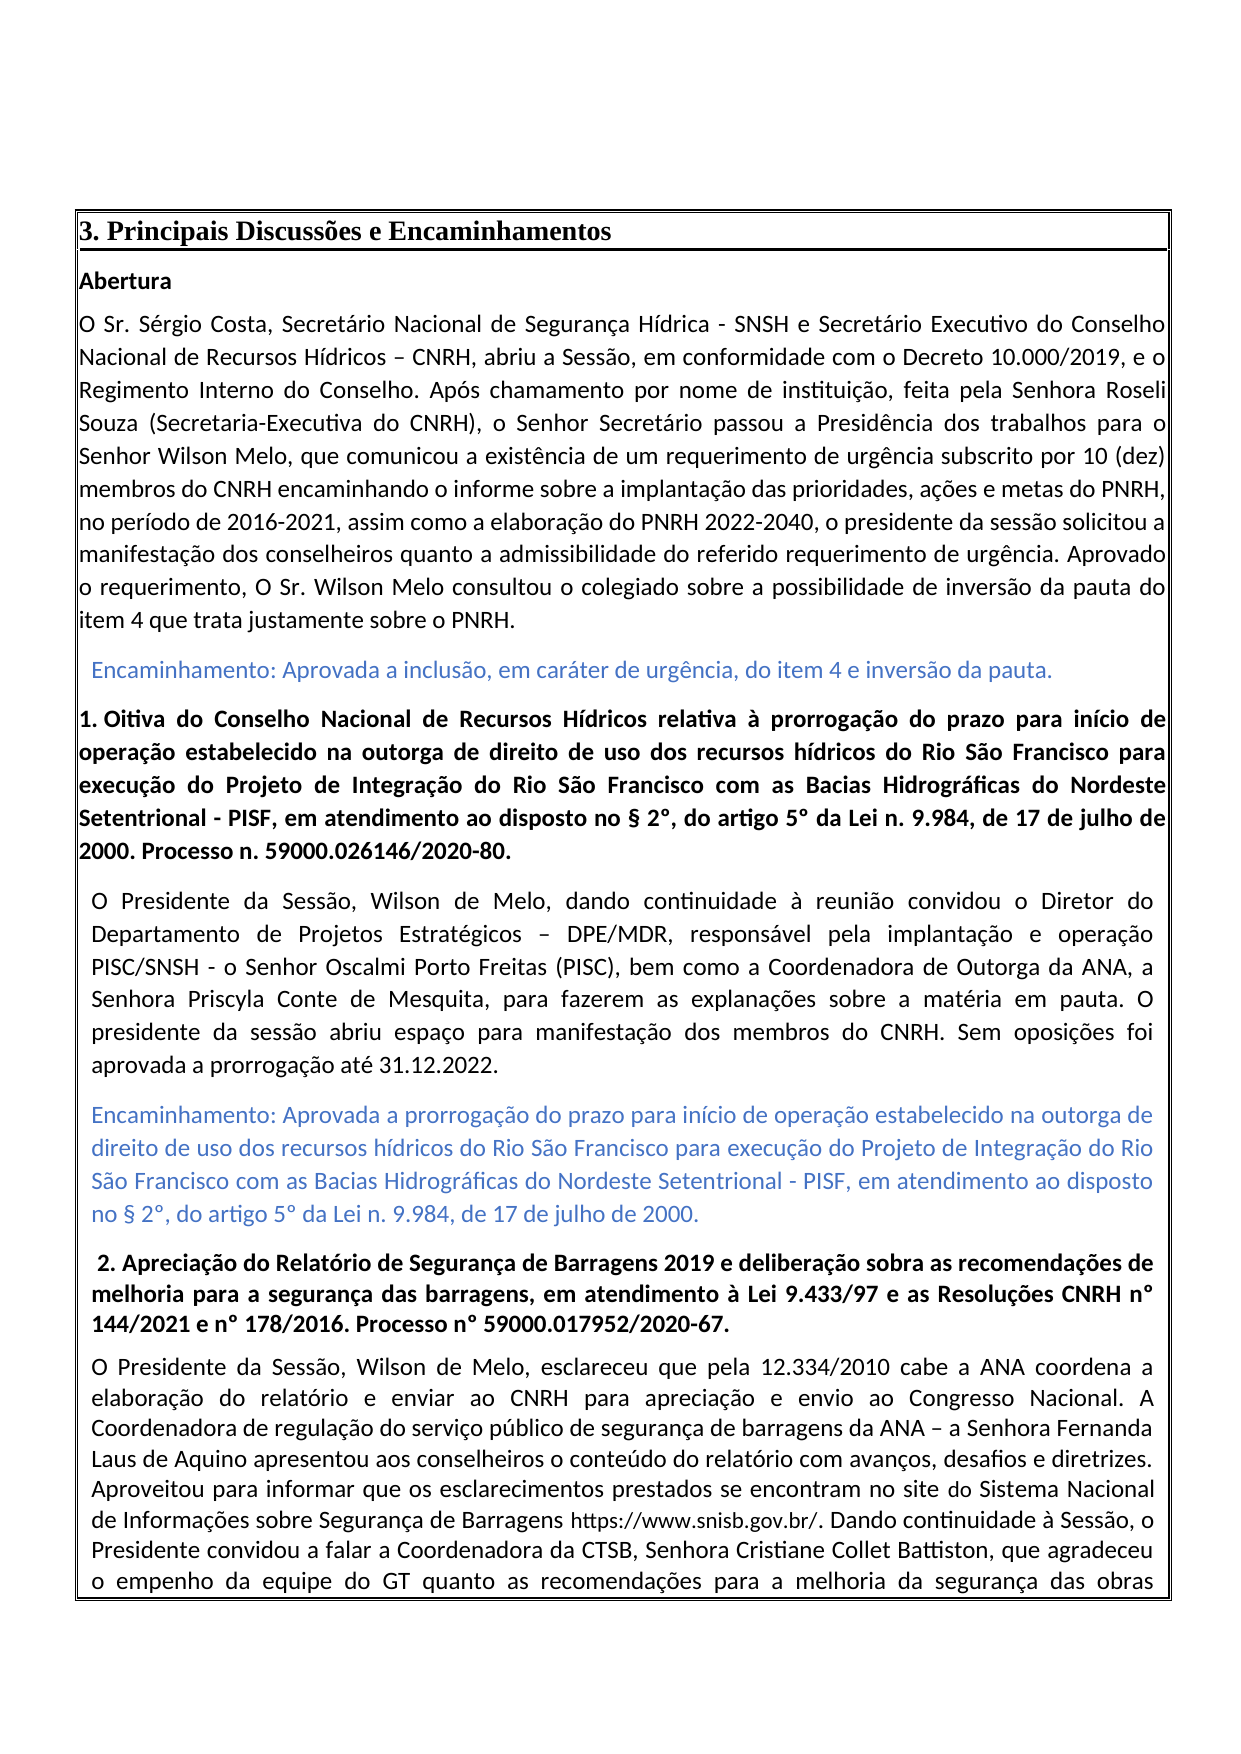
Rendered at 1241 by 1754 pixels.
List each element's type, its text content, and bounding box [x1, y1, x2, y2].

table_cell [76, 248, 1170, 1597]
table_header 3. Principais Discussões e Encaminhamentos [78, 213, 1168, 248]
